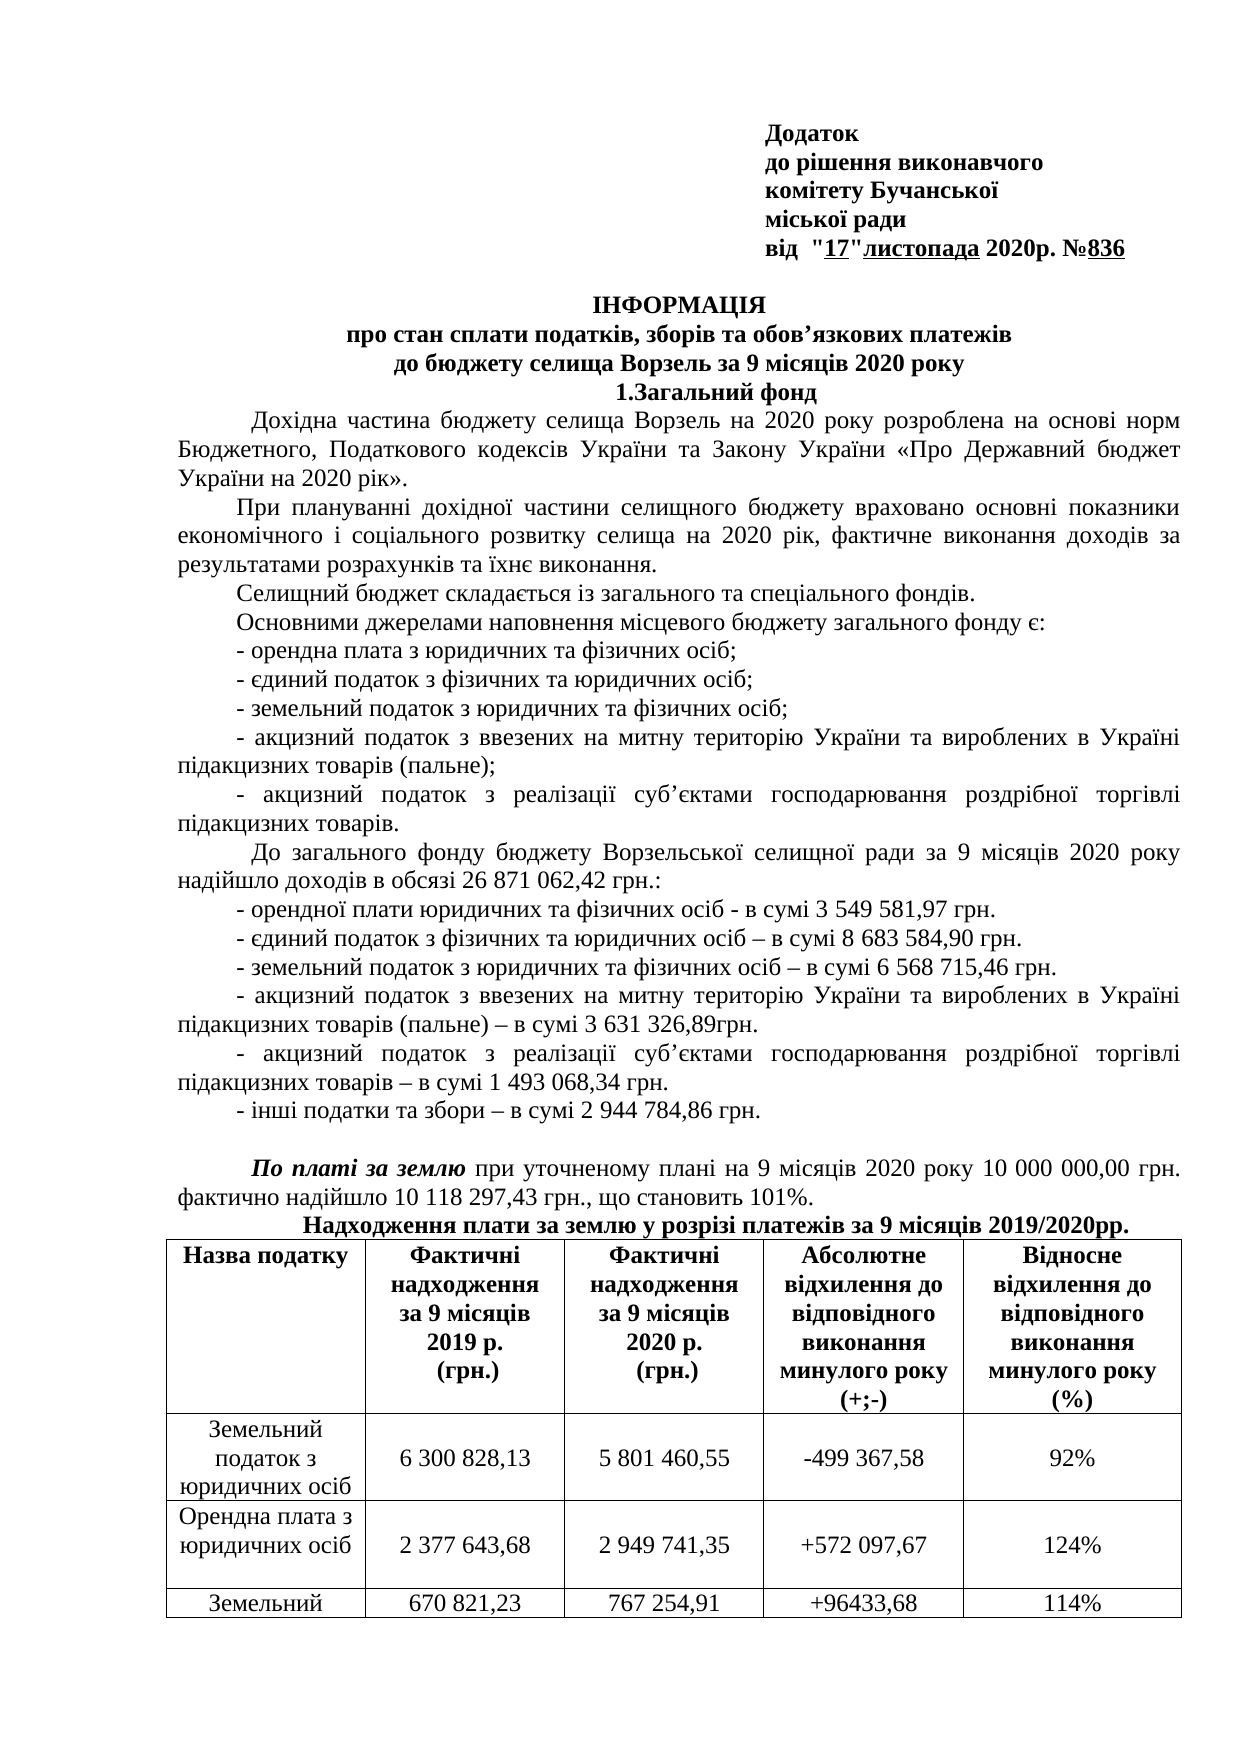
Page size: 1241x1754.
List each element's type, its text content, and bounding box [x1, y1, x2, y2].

table_cell 2 377 643,68 [366, 1501, 564, 1587]
text - єдиний податок з фізичних та юридичних осіб; [177, 664, 1181, 693]
table_cell 92% [964, 1414, 1181, 1500]
text Дохідна частина бюджету селища Ворзель на 2020 року розроблена на основі норм Бюджетного, Податкового кодексів України та Закону України «Про Державний бюджет України на 2020 рік». [177, 406, 1181, 492]
table_cell 670 821,23 [366, 1589, 564, 1617]
table_header Назва податку [167, 1240, 365, 1413]
text - орендної плати юридичних та фізичних осіб - в сумі 3 549 581,97 грн. [177, 894, 1181, 923]
text - акцизний податок з ввезених на митну територію України та вироблених в Україні підакцизних товарів (пальне) – в сумі 3 631 326,89грн. [177, 981, 1181, 1038]
text - акцизний податок з реалізації суб’єктами господарювання роздрібної торгівлі підакцизних товарів. [177, 779, 1181, 837]
table_cell +96433,68 [764, 1589, 963, 1617]
table_cell 767 254,91 [565, 1589, 763, 1617]
table_header Фактичні надходження за 9 місяців 2020 р. (грн.) [565, 1240, 763, 1413]
text - інші податки та збори – в сумі 2 944 784,86 грн. [177, 1096, 1181, 1124]
table_cell 2 949 741,35 [565, 1501, 763, 1587]
text 1.Загальний фонд [177, 377, 1181, 406]
text - єдиний податок з фізичних та юридичних осіб – в сумі 8 683 584,90 грн. [177, 923, 1181, 952]
text від "17"листопада 2020р. №836 [177, 233, 1181, 262]
text - акцизний податок з ввезених на митну територію України та вироблених в Україні підакцизних товарів (пальне); [177, 722, 1181, 779]
table_cell 124% [964, 1501, 1181, 1587]
table_cell 6 300 828,13 [366, 1414, 564, 1500]
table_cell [167, 1589, 365, 1617]
table_header Абсолютне відхилення до відповідного виконання минулого року (+;-) [764, 1240, 963, 1413]
table_header Відносне відхилення до відповідного виконання минулого року (%) [964, 1240, 1181, 1413]
text комітету Бучанської [177, 176, 1181, 204]
table_cell Земельний податок з юридичних осіб [167, 1414, 365, 1500]
text про стан сплати податків, зборів та обов’язкових платежів [177, 319, 1181, 348]
text Надходження плати за землю у розрізі платежів за 9 місяців 2019/2020рр. [177, 1211, 1181, 1239]
table_cell 5 801 460,55 [565, 1414, 763, 1500]
text По платі за землю при уточненому плані на 9 місяців 2020 року 10 000 000,00 грн. фактично надійшло 10 118 297,43 грн., що становить 101%. [177, 1153, 1181, 1211]
text При плануванні дохідної частини селищного бюджету враховано основні показники економічного і соціального розвитку селища на 2020 рік, фактичне виконання доходів за результатами розрахунків та їхнє виконання. [177, 492, 1181, 578]
text до бюджету селища Ворзель за 9 місяців 2020 року [177, 348, 1181, 377]
text до рішення виконавчого [177, 147, 1181, 176]
text Основними джерелами наповнення місцевого бюджету загального фонду є: [177, 607, 1181, 636]
text - земельний податок з юридичних та фізичних осіб – в сумі 6 568 715,46 грн. [177, 952, 1181, 981]
table_cell Орендна плата з юридичних осіб [167, 1501, 365, 1587]
table_cell 114% [964, 1589, 1181, 1617]
text міської ради [177, 204, 1181, 233]
text До загального фонду бюджету Ворзельської селищної ради за 9 місяців 2020 року надійшло доходів в обсязі 26 871 062,42 грн.: [177, 837, 1181, 894]
table_cell -499 367,58 [764, 1414, 963, 1500]
text Додаток [177, 118, 1181, 147]
text Селищний бюджет складається із загального та спеціального фондів. [177, 578, 1181, 607]
text - акцизний податок з реалізації суб’єктами господарювання роздрібної торгівлі підакцизних товарів – в сумі 1 493 068,34 грн. [177, 1038, 1181, 1096]
table_header Фактичні надходження за 9 місяців 2019 р. (грн.) [366, 1240, 564, 1413]
table_cell +572 097,67 [764, 1501, 963, 1587]
text ІНФОРМАЦІЯ [177, 291, 1181, 319]
text - земельний податок з юридичних та фізичних осіб; [177, 693, 1181, 722]
text - орендна плата з юридичних та фізичних осіб; [177, 636, 1181, 664]
